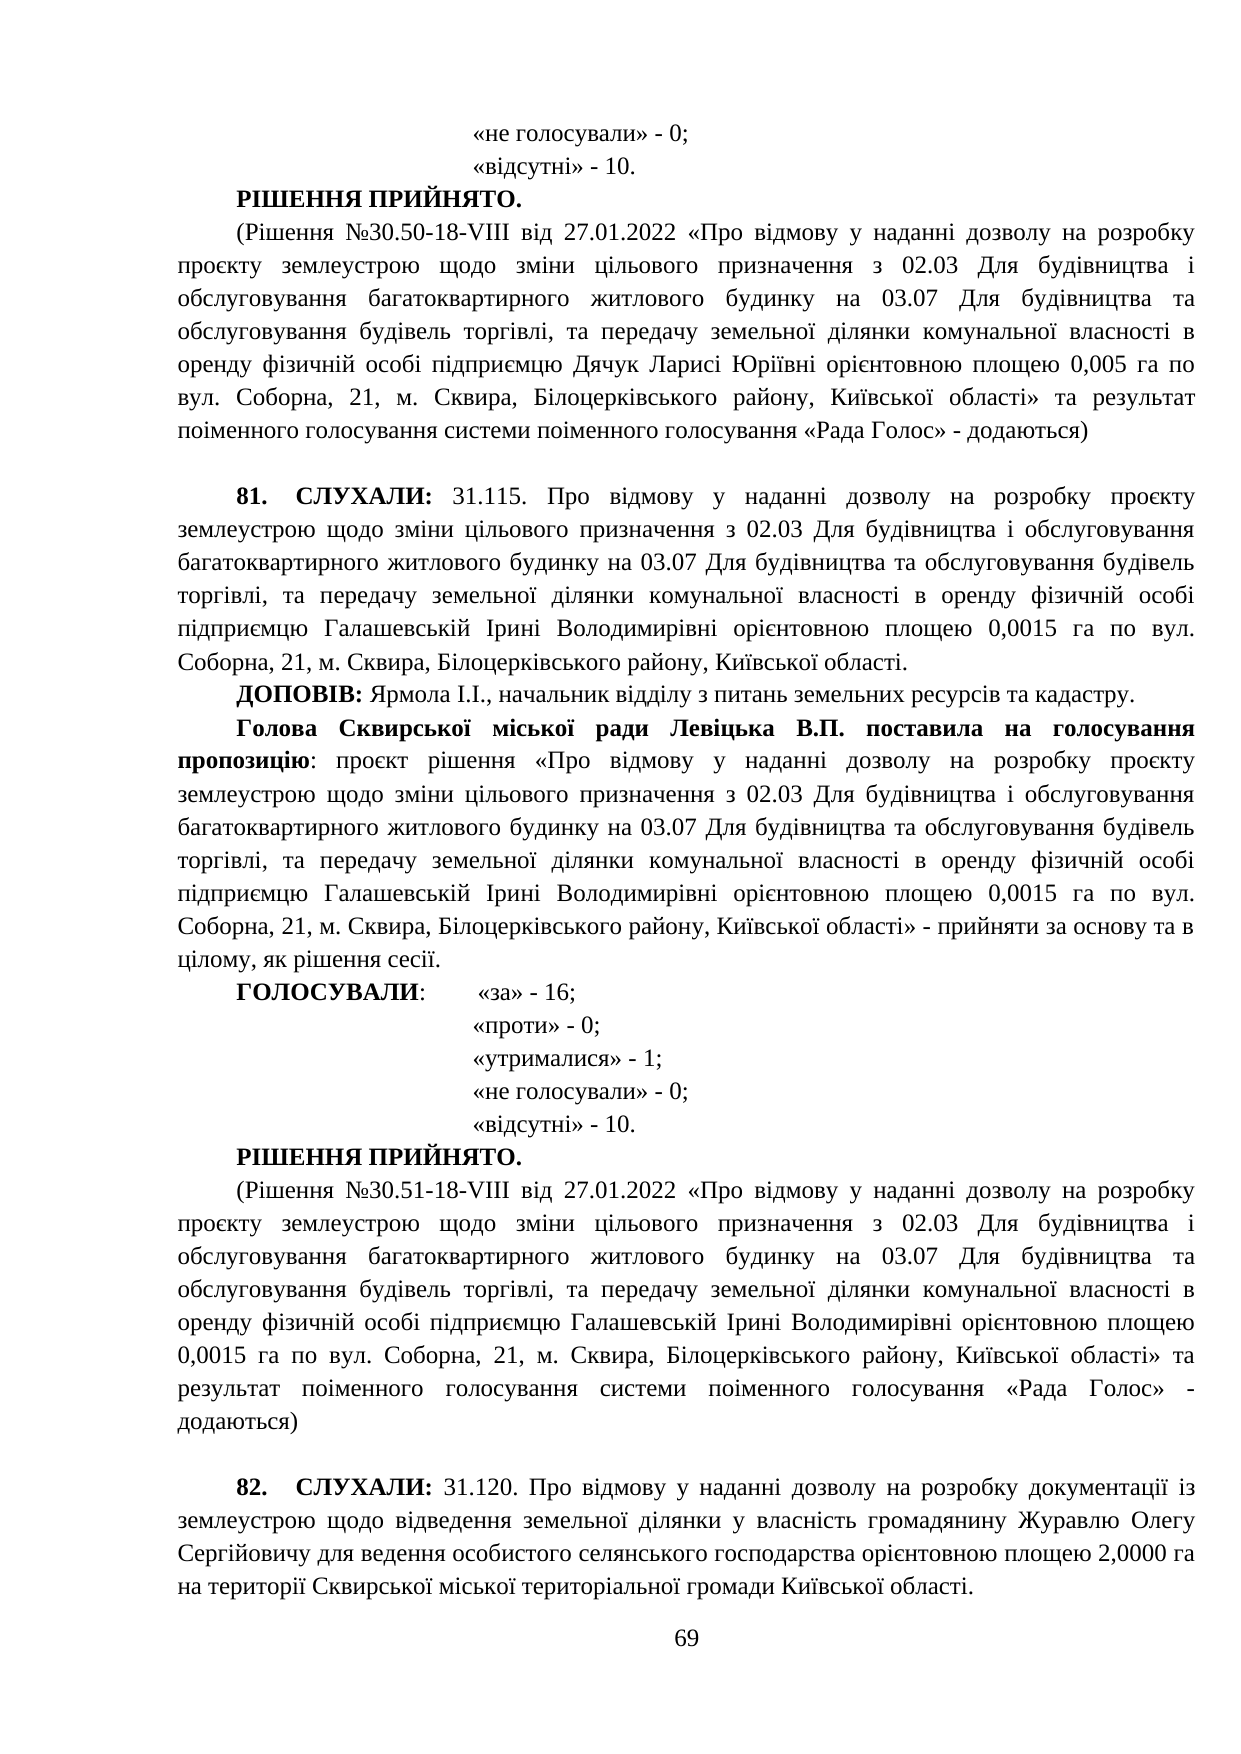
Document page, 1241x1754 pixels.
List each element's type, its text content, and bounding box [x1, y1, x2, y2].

text «не голосували» - 0; [428, 1076, 1196, 1104]
text «утрималися» - 1; [428, 1043, 1196, 1072]
list СЛУХАЛИ: 31.115. Про відмову у наданні дозволу на розробку проєкту землеустрою щодо зміни цільового призначення з 02.03 Для будівництва і обслуговування багатоквартирного житлового будинку на 03.07 Для будівництва та обслуговування будівель торгівлі, та передачу земельної ділянки комунальної власності в оренду фізичній особі підприємцю Галашевській Ірині Володимирівні орієнтовною площею 0,0015 га по вул. Соборна, 21, м. Сквира, Білоцерківського району, Київської області. [177, 481, 1196, 675]
text Голова Сквирської міської ради Левіцька В.П. поставила на голосування пропозицію: проєкт рішення «Про відмову у наданні дозволу на розробку проєкту землеустрою щодо зміни цільового призначення з 02.03 Для будівництва і обслуговування багатоквартирного житлового будинку на 03.07 Для будівництва та обслуговування будівель торгівлі, та передачу земельної ділянки комунальної власності в оренду фізичній особі підприємцю Галашевській Ірині Володимирівні орієнтовною площею 0,0015 га по вул. Соборна, 21, м. Сквира, Білоцерківського району, Київської області» - прийняти за основу та в цілому, як рішення сесії. [177, 713, 1196, 972]
text «проти» - 0; [428, 1010, 1196, 1038]
text «не голосували» - 0; [428, 118, 1196, 147]
text РІШЕННЯ ПРИЙНЯТО. [177, 1142, 1196, 1171]
text РІШЕННЯ ПРИЙНЯТО. [177, 184, 1196, 213]
text «відсутні» - 10. [428, 1109, 1196, 1138]
text ДОПОВІВ: Ярмола І.І., начальник відділу з питань земельних ресурсів та кадастру. [236, 679, 1196, 708]
list СЛУХАЛИ: 31.120. Про відмову у наданні дозволу на розробку документації із землеустрою щодо відведення земельної ділянки у власність громадянину Журавлю Олегу Сергійовичу для ведення особистого селянського господарства орієнтовною площею 2,0000 га на території Сквирської міської територіальної громади Київської області. [177, 1472, 1196, 1600]
text (Рішення №30.50-18-VIII від 27.01.2022 «Про відмову у наданні дозволу на розробку проєкту землеустрою щодо зміни цільового призначення з 02.03 Для будівництва і обслуговування багатоквартирного житлового будинку на 03.07 Для будівництва та обслуговування будівель торгівлі, та передачу земельної ділянки комунальної власності в оренду фізичній особі підприємцю Дячук Ларисі Юріївні орієнтовною площею 0,005 га по вул. Соборна, 21, м. Сквира, Білоцерківського району, Київської області» та результат поіменного голосування системи поіменного голосування «Рада Голос» - додаються) [177, 217, 1196, 444]
text (Рішення №30.51-18-VIII від 27.01.2022 «Про відмову у наданні дозволу на розробку проєкту землеустрою щодо зміни цільового призначення з 02.03 Для будівництва і обслуговування багатоквартирного житлового будинку на 03.07 Для будівництва та обслуговування будівель торгівлі, та передачу земельної ділянки комунальної власності в оренду фізичній особі підприємцю Галашевській Ірині Володимирівні орієнтовною площею 0,0015 га по вул. Соборна, 21, м. Сквира, Білоцерківського району, Київської області» та результат поіменного голосування системи поіменного голосування «Рада Голос» - додаються) [177, 1175, 1196, 1435]
text ГОЛОСУВАЛИ: «за» - 16; [177, 977, 1196, 1006]
text «відсутні» - 10. [428, 151, 1196, 180]
